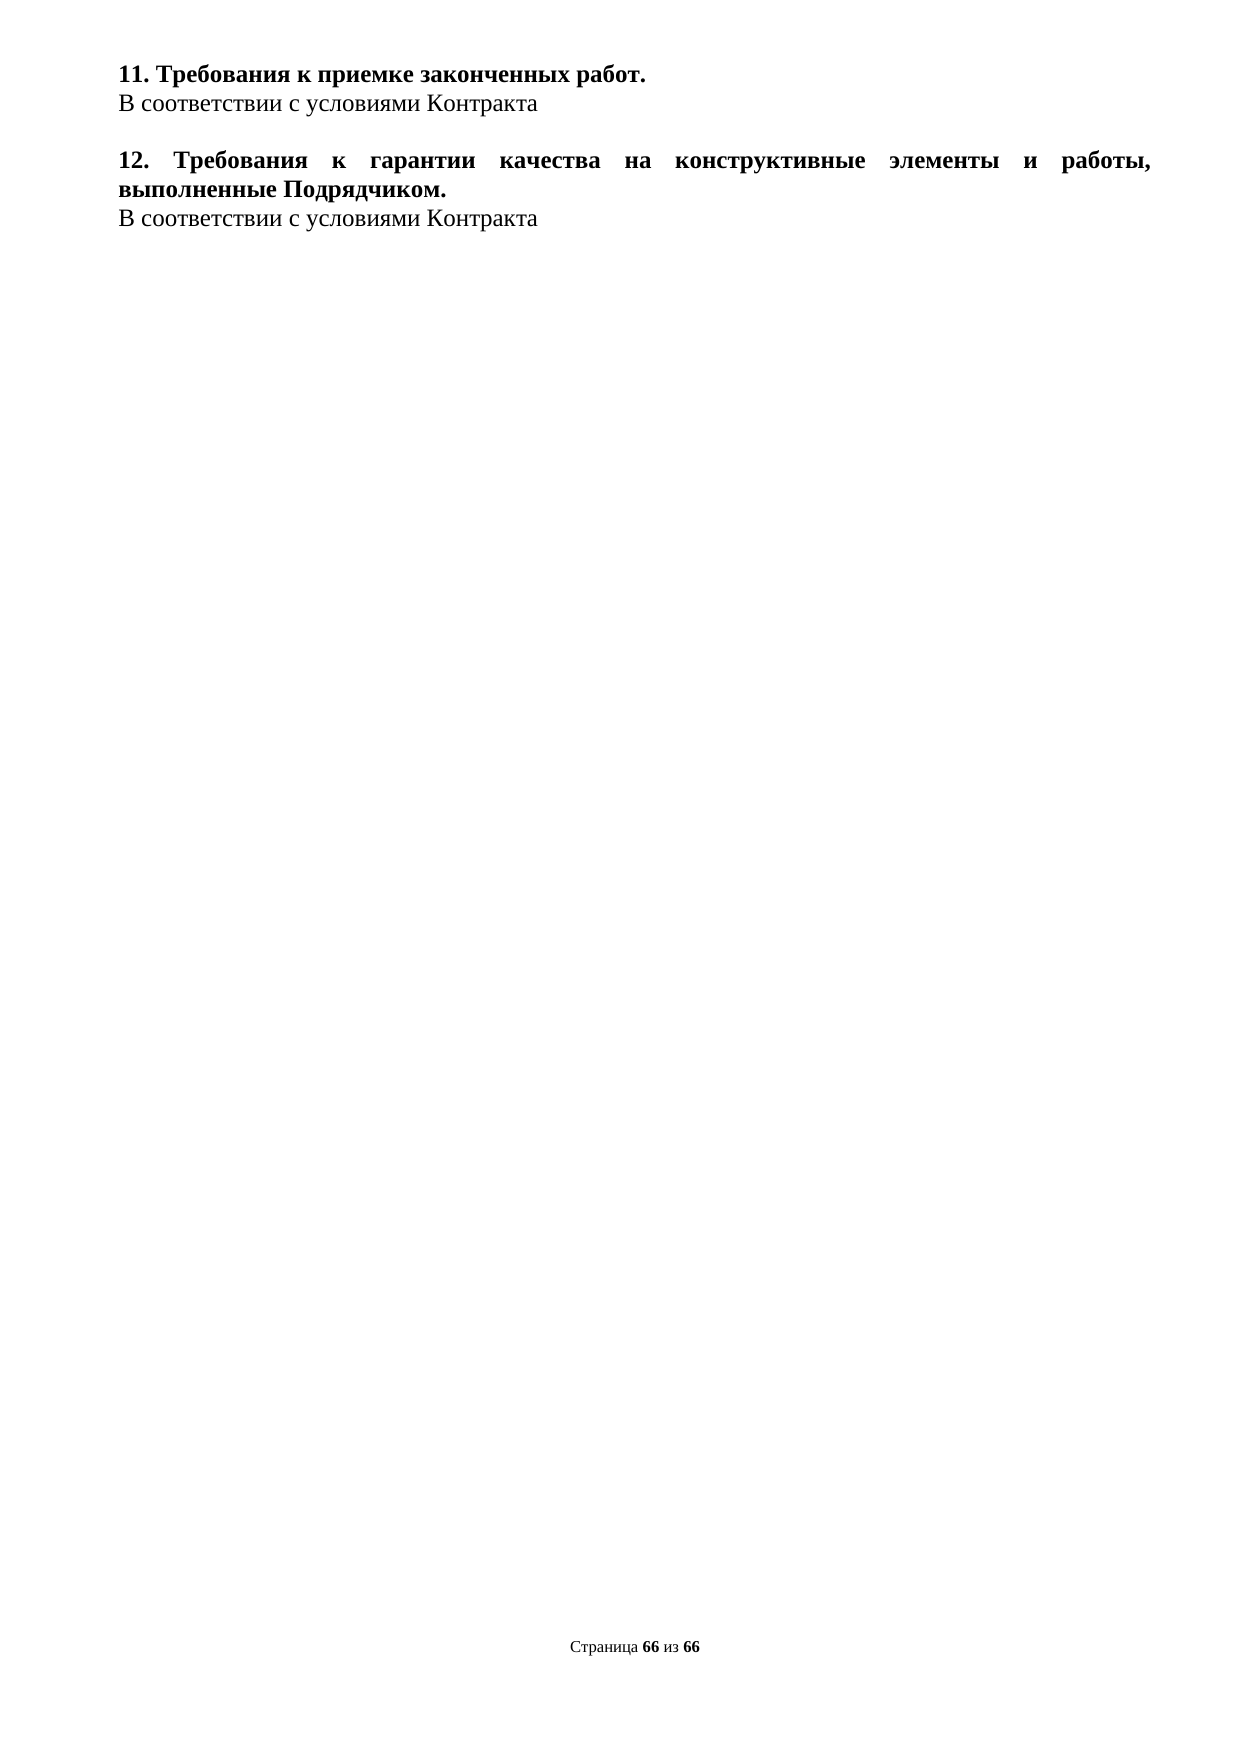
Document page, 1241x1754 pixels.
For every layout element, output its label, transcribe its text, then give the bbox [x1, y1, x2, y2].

text 11. Требования к приемке законченных работ. [118, 59, 1152, 88]
text В соответствии с условиями Контракта [118, 203, 1152, 232]
text 12. Требования к гарантии качества на конструктивные элементы и работы, выполненные Подрядчиком. [118, 145, 1152, 203]
text В соответствии с условиями Контракта [118, 88, 1152, 117]
